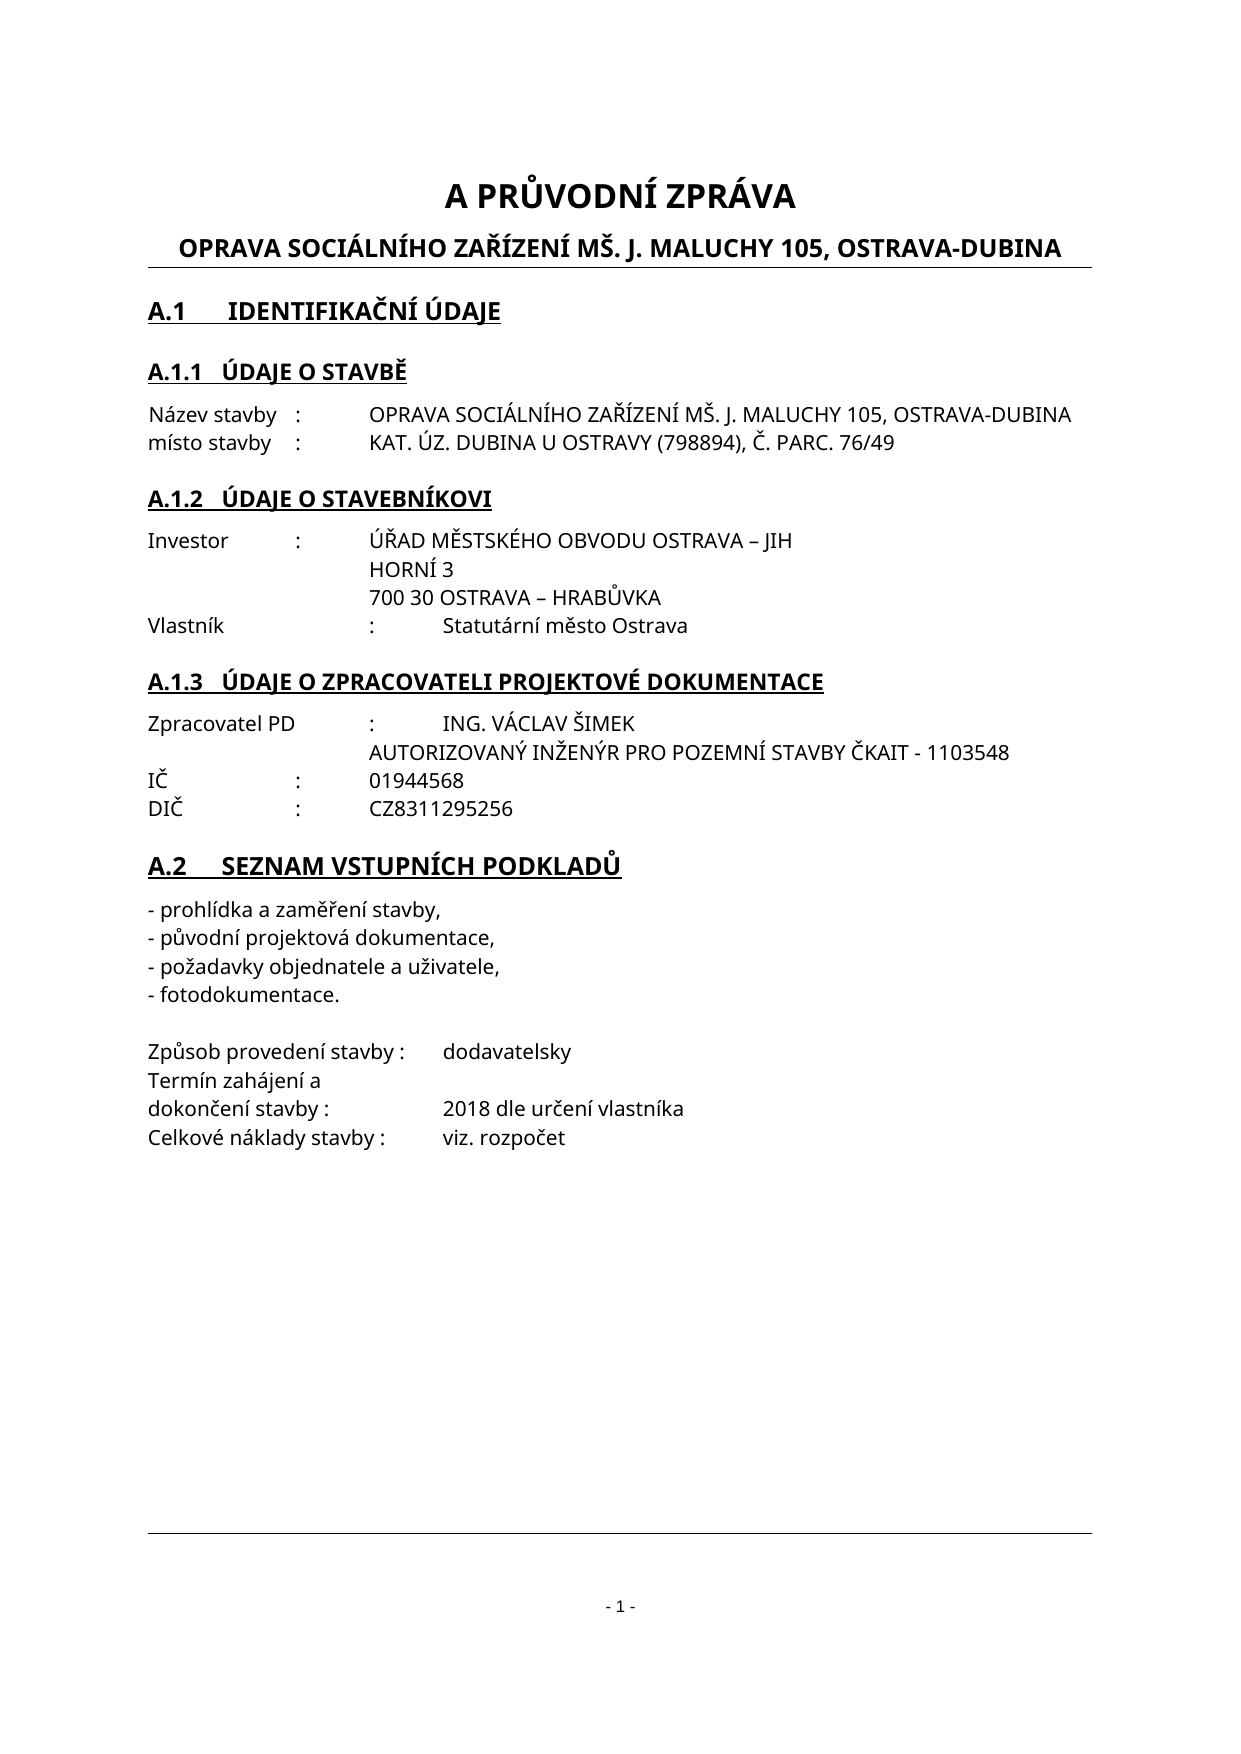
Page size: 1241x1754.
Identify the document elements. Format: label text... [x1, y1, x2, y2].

text AUTORIZOVANÝ INŽENÝR PRO POZEMNÍ STAVBY ČKAIT - 1103548 [148, 738, 1092, 766]
text a.1.2 údaje o stavebníkovi [148, 482, 1092, 514]
text Vlastník : Statutární město Ostrava [148, 612, 1092, 640]
text Zpracovatel PD : ING. VÁCLAV ŠIMEK [148, 709, 1092, 738]
text a.1.1 údaje o stavbě [148, 356, 1092, 388]
text - prohlídka a zaměření stavby, [148, 895, 1092, 923]
text - fotodokumentace. [148, 980, 1092, 1009]
text Horní 3 [295, 555, 1092, 583]
text dokončení stavby : 2018 dle určení vlastníka [148, 1094, 1092, 1123]
text a.1.3 údaje o zpracovateli projektové dokumentace [148, 666, 1092, 697]
text A.2 SEZNAM VSTUPNÍCH PODKLADŮ [148, 848, 1092, 883]
text Název stavby : OPRAVA SOCIÁLNÍHO ZAŘÍZENÍ MŠ. J. MALUCHY 105, OSTRAVA-DUBINA [148, 400, 1092, 428]
text 700 30 Ostrava – Hrabůvka [295, 583, 1092, 612]
text DIČ : CZ8311295256 [148, 794, 1092, 823]
text Investor : Úřad městského obvodu Ostrava – Jih [148, 526, 1092, 555]
text - požadavky objednatele a uživatele, [148, 952, 1092, 980]
text místo stavby : KAT. ÚZ. DUBINA U OSTRAVY (798894), Č. PARC. 76/49 [148, 428, 1092, 457]
text Termín zahájení a [148, 1066, 1092, 1094]
text IČ : 01944568 [148, 766, 1092, 794]
text Způsob provedení stavby : dodavatelsky [148, 1037, 1092, 1066]
text - původní projektová dokumentace, [148, 923, 1092, 952]
text OPRAVA SOCIÁLNÍHO ZAŘÍZENÍ MŠ. J. MALUCHY 105, OSTRAVA-DUBINA [148, 231, 1092, 267]
text Celkové náklady stavby : viz. rozpočet [148, 1123, 1092, 1151]
text A.1 Identifikační údaje [148, 294, 1092, 328]
text a průvodní zpráva [148, 173, 1092, 219]
